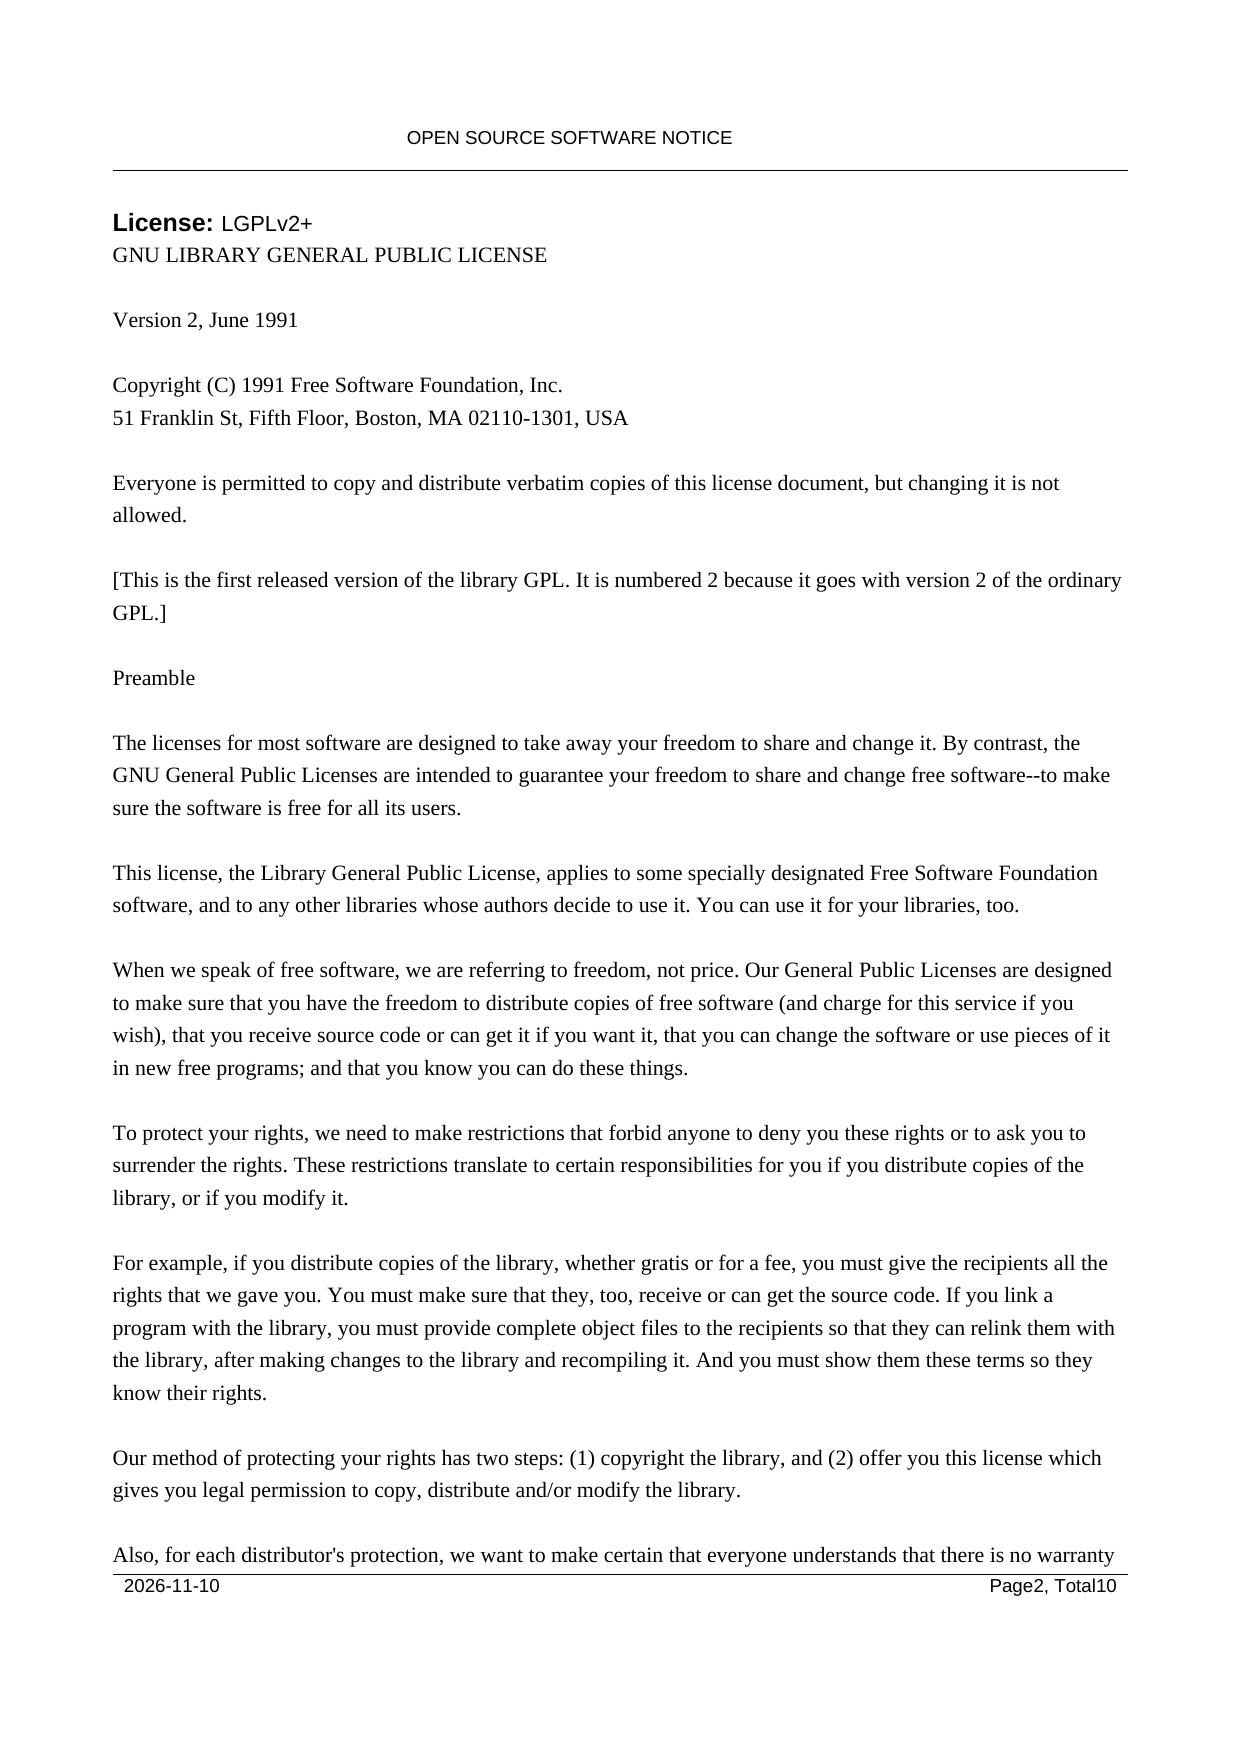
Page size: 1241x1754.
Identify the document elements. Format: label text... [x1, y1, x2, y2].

text License: LGPLv2+ [112, 206, 1128, 239]
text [112, 239, 1128, 1571]
